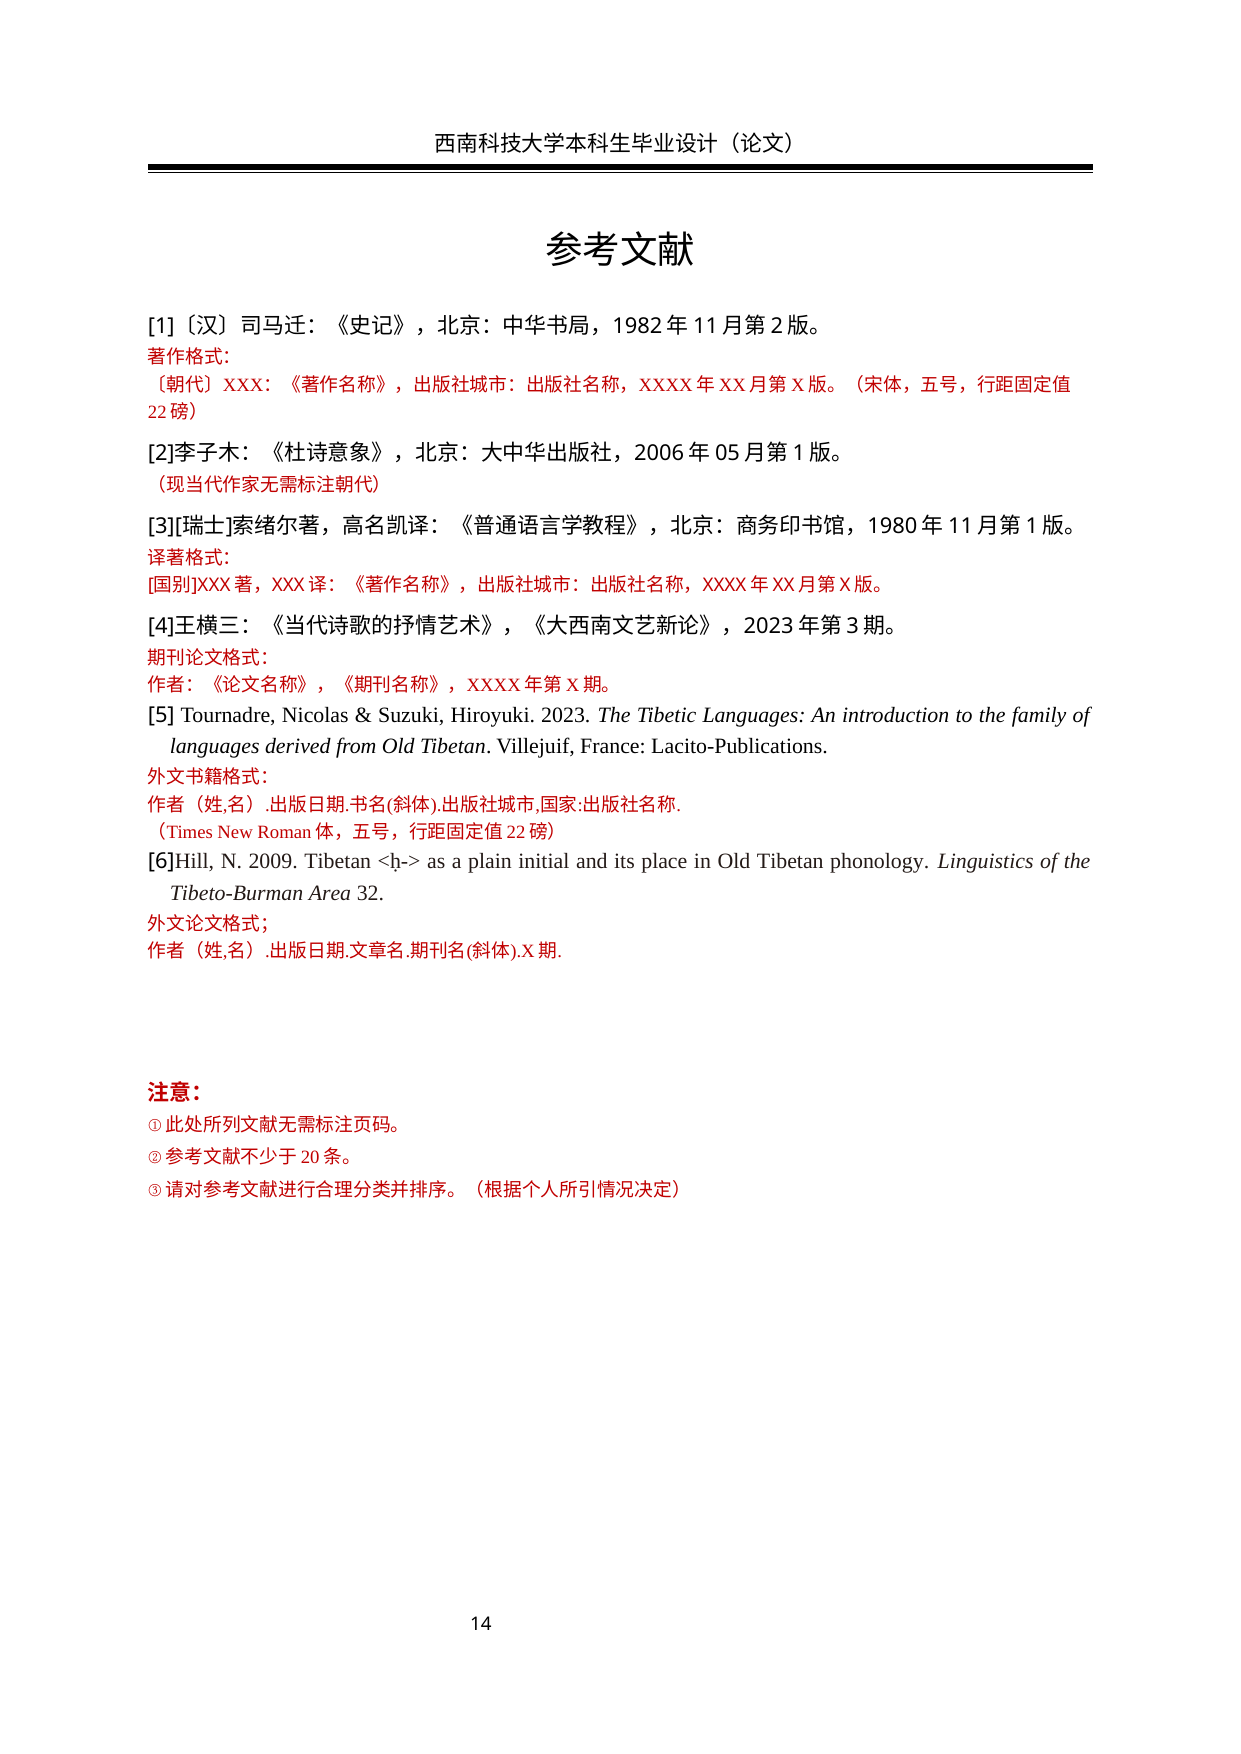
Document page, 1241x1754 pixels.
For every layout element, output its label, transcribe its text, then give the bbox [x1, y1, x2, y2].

text [4]王横三：《当代诗歌的抒情艺术》，《大西南文艺新论》，2023年第3期。 [148, 597, 1093, 643]
text 译著格式： [148, 543, 1093, 570]
text [2]李子木：《杜诗意象》，北京：大中华出版社，2006年05月第1版。 [148, 424, 1093, 469]
text [1]〔汉〕司马迁：《史记》，北京：中华书局，1982年11月第2版。 [148, 296, 1093, 342]
text ②参考文献不少于20条。 [148, 1139, 1093, 1172]
text [3][瑞士]索绪尔著，高名凯译：《普通语言学教程》，北京：商务印书馆，1980年11月第1版。 [148, 497, 1093, 543]
text （现当代作家无需标注朝代） [148, 469, 1093, 497]
text [5] Tournadre, Nicolas & Suzuki, Hiroyuki. 2023. The Tibetic Languages: An introduction to the family of languages derived from Old Tibetan. Villejuif, France: Lacito-Publications. [148, 697, 1093, 762]
text （Times New Roman体，五号，行距固定值22磅） [148, 817, 1093, 844]
text 注意： [148, 1074, 1093, 1107]
text [国别]XXX著，XXX译：《著作名称》，出版社城市：出版社名称，XXXX年XX月第X版。 [148, 570, 1093, 597]
text 期刊论文格式： [148, 643, 1093, 670]
text 外文书籍格式： [148, 762, 1093, 789]
text 参考文献 [148, 215, 1093, 280]
text 作者（姓,名）.出版日期.文章名.期刊名(斜体).X期. [148, 936, 1093, 963]
text ①此处所列文献无需标注页码。 [148, 1107, 1093, 1139]
text 作者：《论文名称》，《期刊名称》，XXXX年第X期。 [148, 670, 1093, 697]
text 作者（姓,名）.出版日期.书名(斜体).出版社城市,国家:出版社名称. [148, 789, 1093, 817]
text ③请对参考文献进行合理分类并排序。（根据个人所引情况决定） [148, 1172, 1093, 1204]
text 外文论文格式； [148, 909, 1093, 936]
text 〔朝代〕XXX：《著作名称》，出版社城市：出版社名称，XXXX年XX月第X版。（宋体，五号，行距固定值22磅） [148, 369, 1093, 424]
text 著作格式： [148, 342, 1093, 369]
text [6]Hill, N. 2009. Tibetan <ḥ-> as a plain initial and its place in Old Tibetan phonology. Linguistics of the Tibeto-Burman Area 32. [148, 844, 1093, 909]
